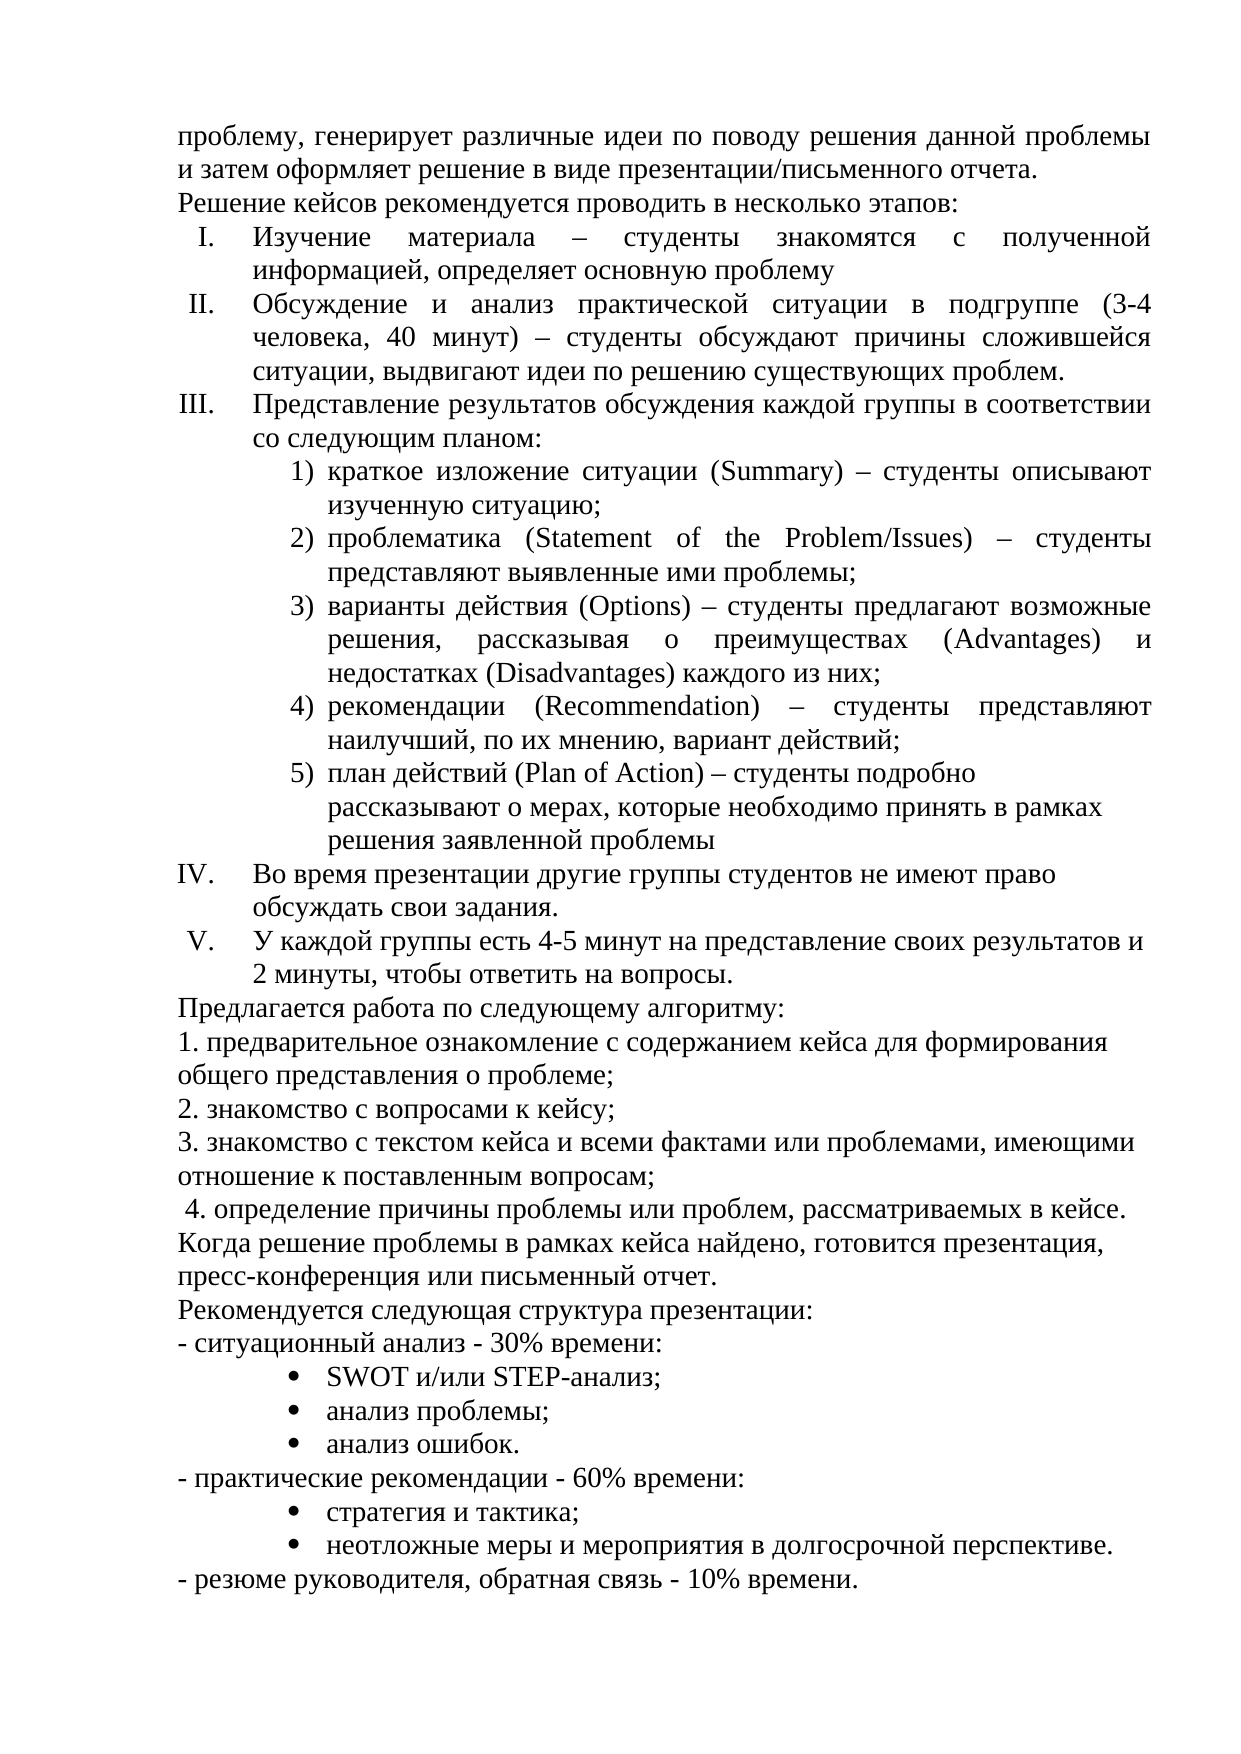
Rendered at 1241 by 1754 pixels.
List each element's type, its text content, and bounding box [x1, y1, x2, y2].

text - резюме руководителя, обратная связь - 10% времени. [177, 1561, 1152, 1594]
text 2. знакомство с вопросами к кейсу; [177, 1091, 1152, 1124]
text Рекомендуется следующая структура презентации: [177, 1292, 1152, 1326]
text 4. определение причины проблемы или проблем, рассматриваемых в кейсе. [177, 1191, 1152, 1225]
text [177, 118, 1152, 185]
text 3. знакомство с текстом кейса и всеми фактами или проблемами, имеющими отношение к поставленным вопросам; [177, 1124, 1152, 1191]
text - ситуационный анализ - 30% времени: [177, 1326, 1152, 1359]
text - практические рекомендации - 60% времени: [177, 1460, 1152, 1494]
list У каждой группы есть 4-5 минут на представление своих результатов и 2 минуты, чтобы ответить на вопросы. [215, 923, 1152, 990]
list стратегия и тактика; [288, 1494, 1152, 1527]
text Предлагается работа по следующему алгоритму: [177, 990, 1152, 1024]
list Во время презентации другие группы студентов не имеют право обсуждать свои задания. [215, 856, 1152, 923]
list анализ проблемы; [288, 1393, 1152, 1426]
list рекомендации (Recommendation) – студенты представляют наилучший, по их мнению, вариант действий; [290, 688, 1152, 755]
list Обсуждение и анализ практической ситуации в подгруппе (3-4 человека, 40 минут) – студенты обсуждают причины сложившейся ситуации, выдвигают идеи по решению существующих проблем. [215, 286, 1152, 386]
text 1. предварительное ознакомление с содержанием кейса для формирования общего представления о проблеме; [177, 1024, 1152, 1091]
list краткое изложение ситуации (Summary) – студенты описывают изученную ситуацию; [290, 453, 1152, 521]
list Изучение материала – студенты знакомятся с полученной информацией, определяет основную проблему [215, 219, 1152, 286]
list проблематика (Statement of the Problem/Issues) – студенты представляют выявленные ими проблемы; [290, 521, 1152, 588]
list варианты действия (Options) – студенты предлагают возможные решения, рассказывая о преимуществах (Advantages) и недостатках (Disadvantages) каждого из них; [290, 588, 1152, 688]
text Решение кейсов рекомендуется проводить в несколько этапов: [177, 185, 1152, 219]
list план действий (Plan of Action) – студенты подробно рассказывают о мерах, которые необходимо принять в рамках решения заявленной проблемы [290, 755, 1152, 856]
list SWOT и/или STEP-анализ; [288, 1359, 1152, 1393]
list Представление результатов обсуждения каждой группы в соответствии со следующим планом: [215, 386, 1152, 453]
list неотложные меры и мероприятия в долгосрочной перспективе. [288, 1527, 1152, 1561]
list анализ ошибок. [288, 1426, 1152, 1460]
text Когда решение проблемы в рамках кейса найдено, готовится презентация, пресс-конференция или письменный отчет. [177, 1225, 1152, 1292]
